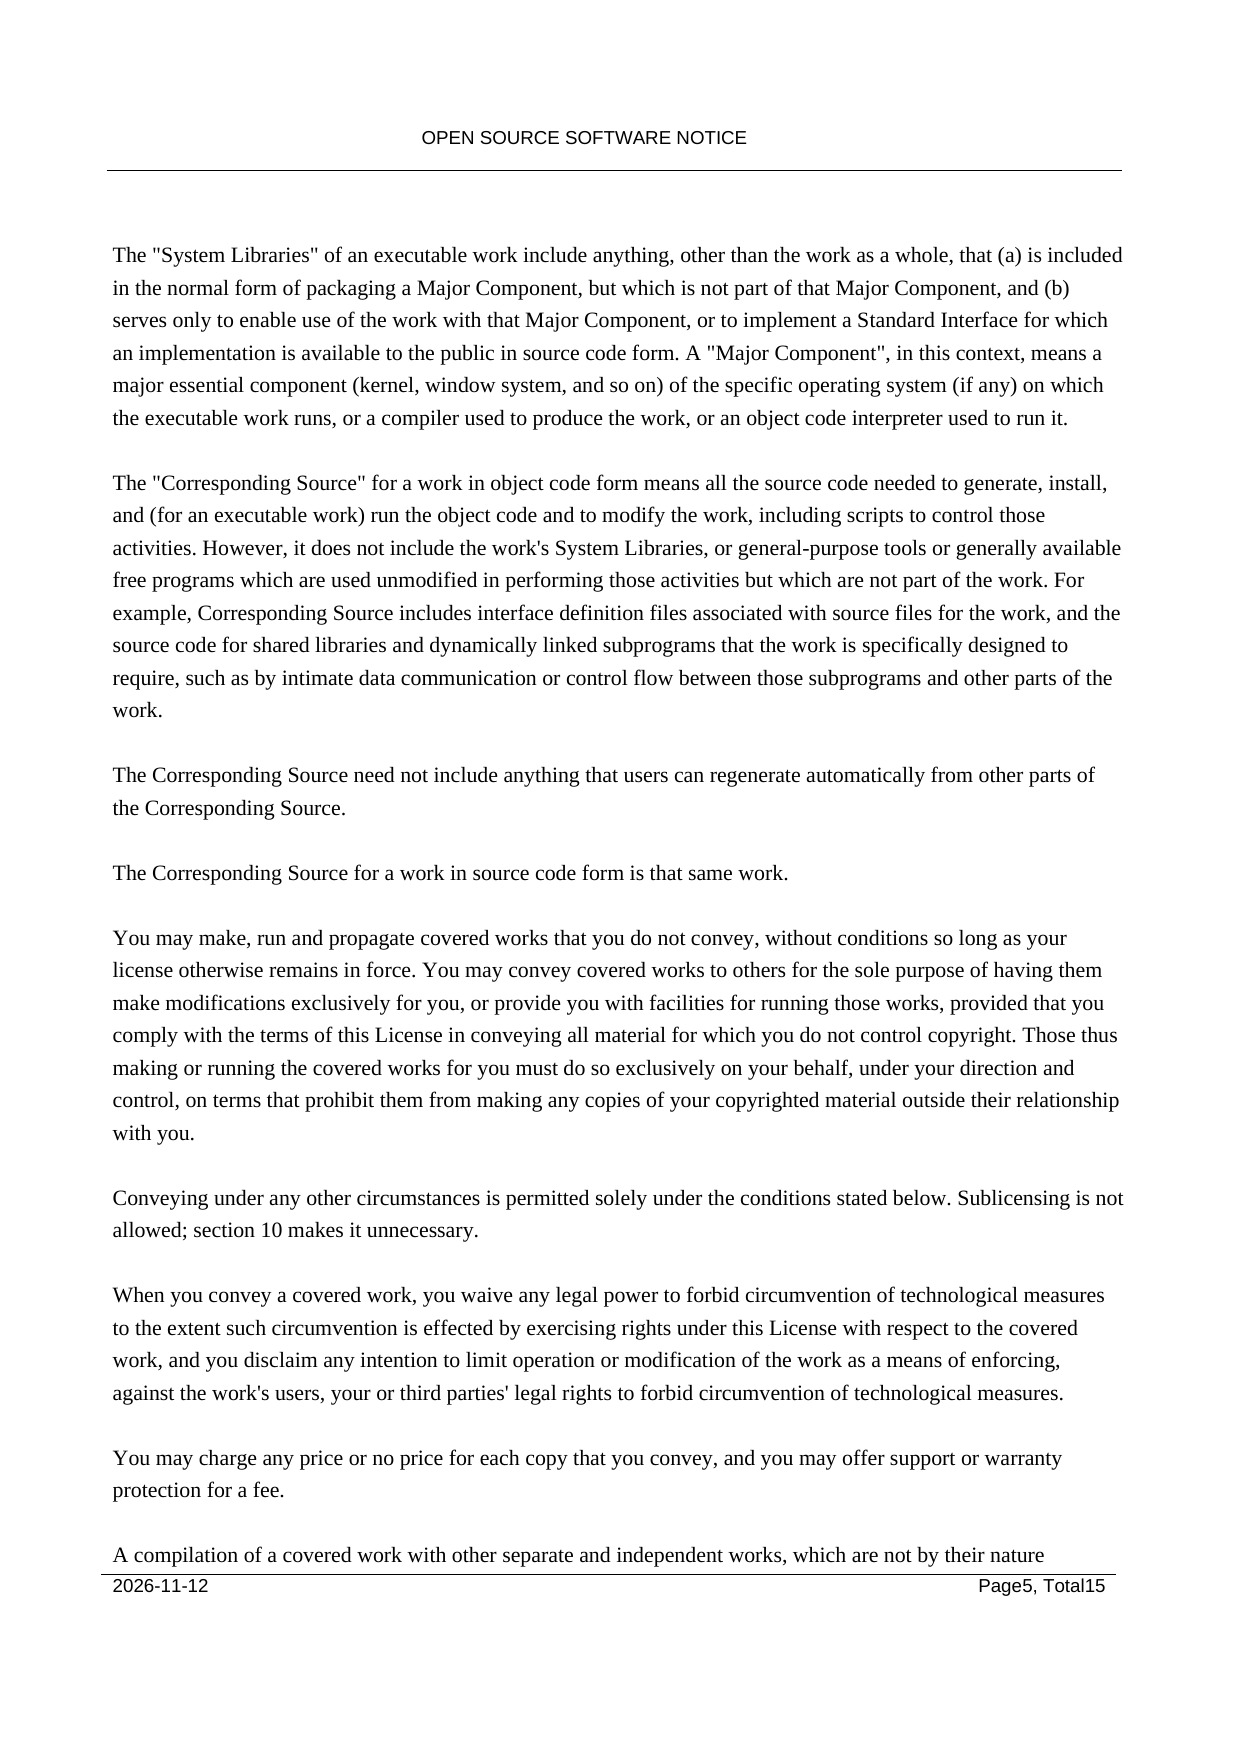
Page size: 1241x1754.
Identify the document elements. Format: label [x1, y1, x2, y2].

text [112, 206, 1128, 1571]
